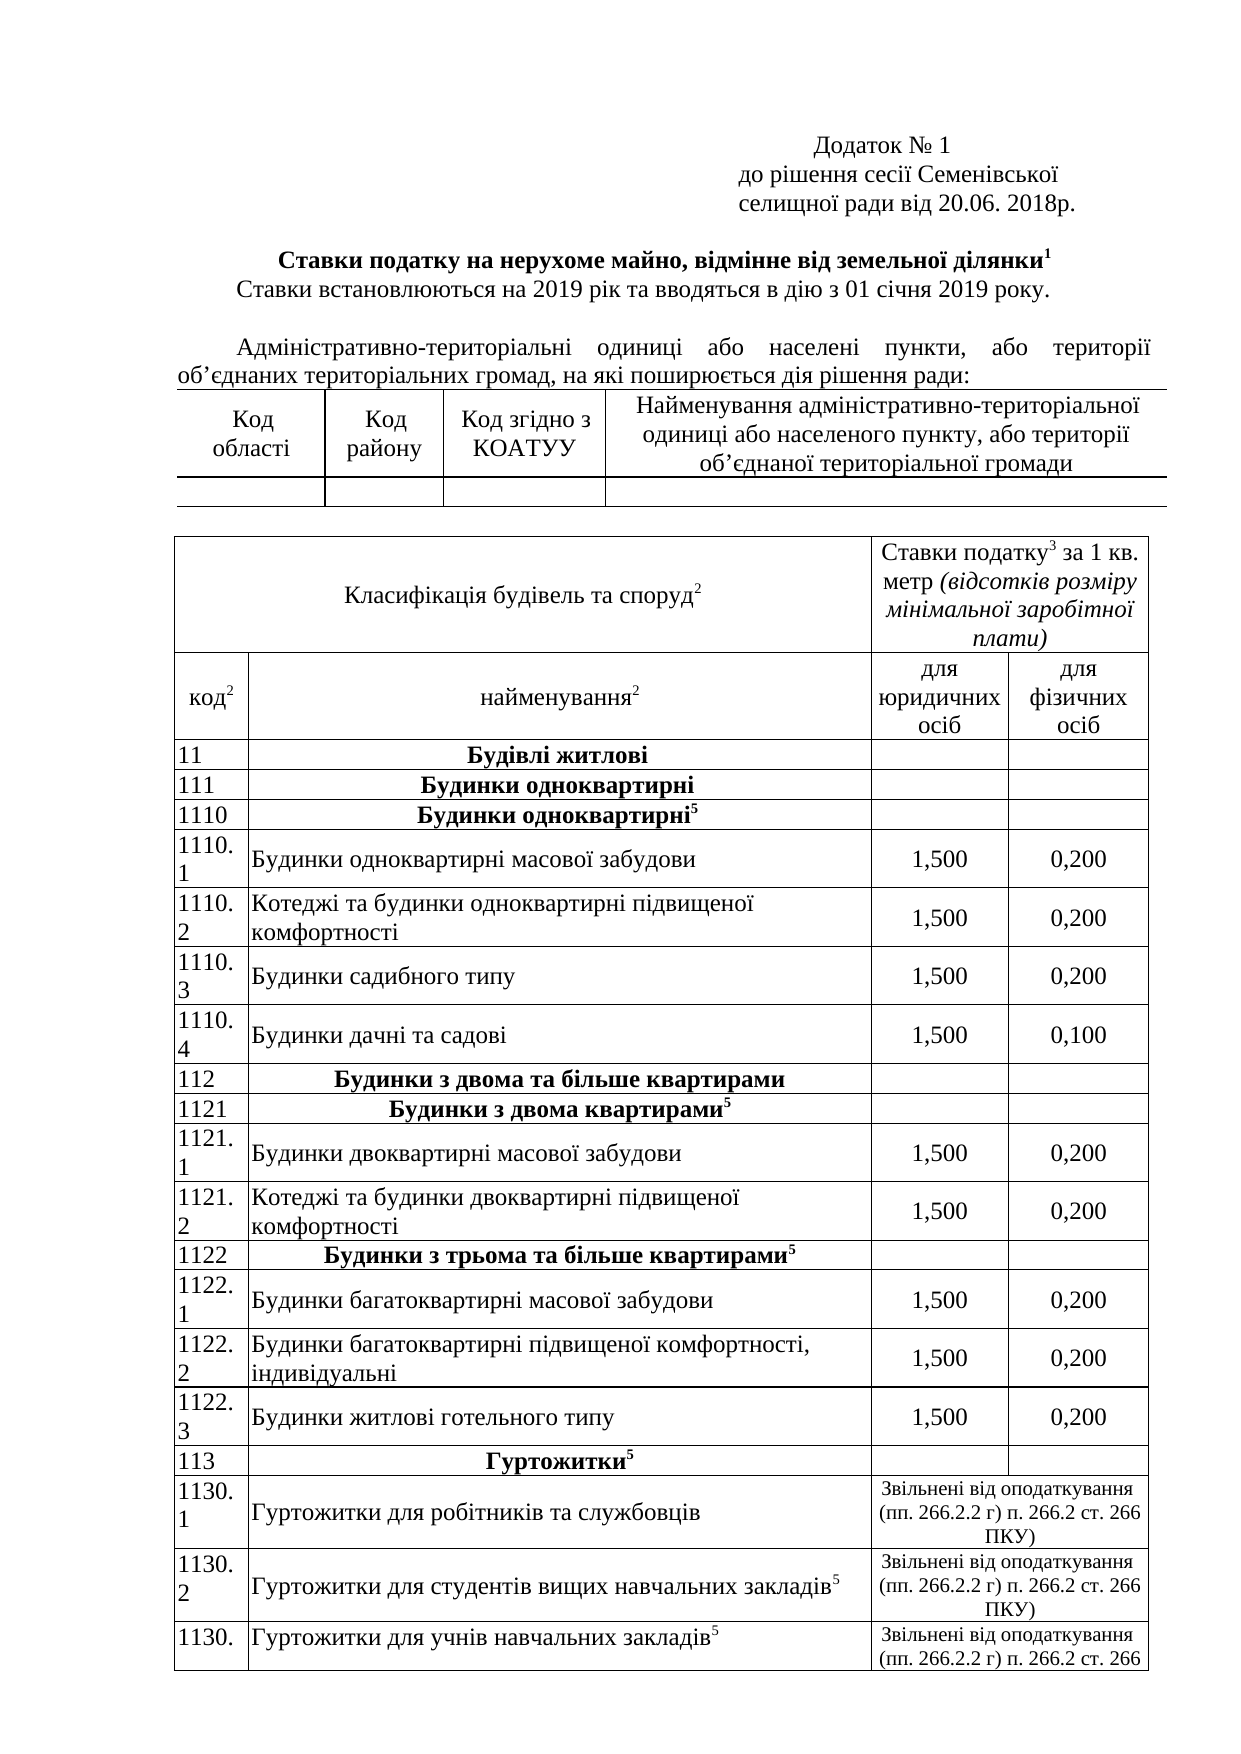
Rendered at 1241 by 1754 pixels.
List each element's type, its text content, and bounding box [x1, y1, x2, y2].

table_cell 1110.2 [175, 888, 248, 946]
table_cell Гуртожитки5 [249, 1446, 871, 1475]
table_cell 1122.1 [175, 1270, 248, 1328]
table_cell Будинки одноквартирні5 [249, 800, 871, 829]
table_cell 1122 [175, 1241, 248, 1269]
table_header Код району [326, 390, 443, 476]
table_header Класифікація будівель та споруд2 [175, 537, 871, 652]
table_cell 113 [175, 1446, 248, 1475]
text Ставки встановлюються на 2019 рік та вводяться в дію з 01 січня 2019 року. [177, 274, 1152, 303]
table_cell код2 [175, 653, 248, 739]
table_cell [872, 770, 1008, 799]
table_cell [1009, 1064, 1148, 1093]
table_cell [1009, 1241, 1148, 1269]
table_cell 1110.3 [175, 947, 248, 1004]
table_header Найменування адміністративно-територіальної одиниці або населеного пункту, або території об’єднаної територіальної громади [606, 390, 1167, 476]
table_cell 1,500 [872, 1182, 1008, 1239]
table_cell [1009, 770, 1148, 799]
text Додаток № 1 [738, 130, 1152, 159]
table_cell Будівлі житлові [249, 740, 871, 769]
table_cell 1122.3 [175, 1388, 248, 1445]
table_cell 1130.3 [175, 1622, 248, 1670]
table_cell Будинки з двома та більше квартирами [249, 1064, 871, 1093]
table_cell 1130.1 [175, 1476, 248, 1548]
table_cell Будинки житлові готельного типу [249, 1388, 871, 1445]
table_cell 112 [175, 1064, 248, 1093]
table_cell 0,200 [1009, 1388, 1148, 1445]
table_cell [872, 1094, 1008, 1122]
table_cell 1,500 [872, 830, 1008, 887]
table_cell Будинки одноквартирні [249, 770, 871, 799]
table_cell Гуртожитки для студентів вищих навчальних закладів5 [249, 1549, 871, 1621]
table_cell найменування2 [249, 653, 871, 739]
table_cell 1,500 [872, 1005, 1008, 1063]
table_cell 0,200 [1009, 1124, 1148, 1181]
table_cell Будинки багатоквартирні масової забудови [249, 1270, 871, 1328]
table_cell [1009, 740, 1148, 769]
table_cell [444, 478, 605, 506]
table_cell 0,100 [1009, 1005, 1148, 1063]
table_cell 1,500 [872, 888, 1008, 946]
table_cell Будинки з трьома та більше квартирами5 [249, 1241, 871, 1269]
table_cell Будинки дачні та садові [249, 1005, 871, 1063]
table_cell для юридичних осіб [872, 653, 1008, 739]
table_cell Гуртожитки для учнів навчальних закладів5 [249, 1622, 871, 1670]
table_cell 1,500 [872, 1270, 1008, 1328]
table_cell 1110 [175, 800, 248, 829]
text Адміністративно-територіальні одиниці або населені пункти, або території об’єднаних територіальних громад, на які поширюється дія рішення ради: [177, 332, 1152, 389]
table_header Код області [177, 390, 324, 476]
table_cell 1121.1 [175, 1124, 248, 1181]
table_cell Звільнені від оподаткування (пп. 266.2.2 г) п. 266.2 ст. 266 ПКУ) [872, 1549, 1148, 1621]
table_cell Будинки багатоквартирні підвищеної комфортності, індивідуальні [249, 1329, 871, 1386]
table_cell [177, 478, 324, 506]
table_cell 1,500 [872, 1124, 1008, 1181]
table_cell [872, 1241, 1008, 1269]
table_cell Котеджі та будинки двоквартирні підвищеної комфортності [249, 1182, 871, 1239]
table_cell 1121.2 [175, 1182, 248, 1239]
table_cell 11 [175, 740, 248, 769]
table_cell [1009, 1094, 1148, 1122]
table_cell 1,500 [872, 947, 1008, 1004]
table_cell 0,200 [1009, 1329, 1148, 1386]
table_cell 1121 [175, 1094, 248, 1122]
table_cell [326, 478, 443, 506]
table_cell [1009, 800, 1148, 829]
text Ставки податку на нерухоме майно, відмінне від земельної ділянки1 [177, 245, 1152, 274]
table_cell 1110.4 [175, 1005, 248, 1063]
table_cell [872, 1064, 1008, 1093]
table_cell Гуртожитки для робітників та службовців [249, 1476, 871, 1548]
table_cell 1,500 [872, 1388, 1008, 1445]
table_cell 0,200 [1009, 1182, 1148, 1239]
table_cell 1130.2 [175, 1549, 248, 1621]
table_cell Будинки одноквартирні масової забудови [249, 830, 871, 887]
table_cell [606, 478, 1167, 506]
table_cell 0,200 [1009, 947, 1148, 1004]
table_header Ставки податку3 за (відсотків розміру мінімальної заробітної плати) [872, 537, 1148, 652]
table_cell [872, 740, 1008, 769]
table_cell 111 [175, 770, 248, 799]
table_cell [872, 800, 1008, 829]
table_cell 1,500 [872, 1329, 1008, 1386]
table_cell 0,200 [1009, 830, 1148, 887]
table_cell Будинки садибного типу [249, 947, 871, 1004]
table_cell 0,200 [1009, 1270, 1148, 1328]
table_cell Будинки двоквартирні масової забудови [249, 1124, 871, 1181]
table_cell Звільнені від оподаткування (пп. 266.2.2 г) п. 266.2 ст. 266 ПКУ) [872, 1622, 1148, 1670]
table_cell для фізичних осіб [1009, 653, 1148, 739]
table_cell 1122.2 [175, 1329, 248, 1386]
table_cell Котеджі та будинки одноквартирні підвищеної комфортності [249, 888, 871, 946]
table_cell 1110.1 [175, 830, 248, 887]
table_cell Будинки з двома квартирами5 [249, 1094, 871, 1122]
table_cell 0,200 [1009, 888, 1148, 946]
table_cell [1009, 1446, 1148, 1475]
table_cell [872, 1446, 1008, 1475]
table_header Код згідно з КОАТУУ [444, 390, 605, 476]
table_cell Звільнені від оподаткування (пп. 266.2.2 г) п. 266.2 ст. 266 ПКУ) [872, 1476, 1148, 1548]
text до рішення сесії Семенівської селищної ради від 20.06. 2018р. [738, 159, 1152, 217]
